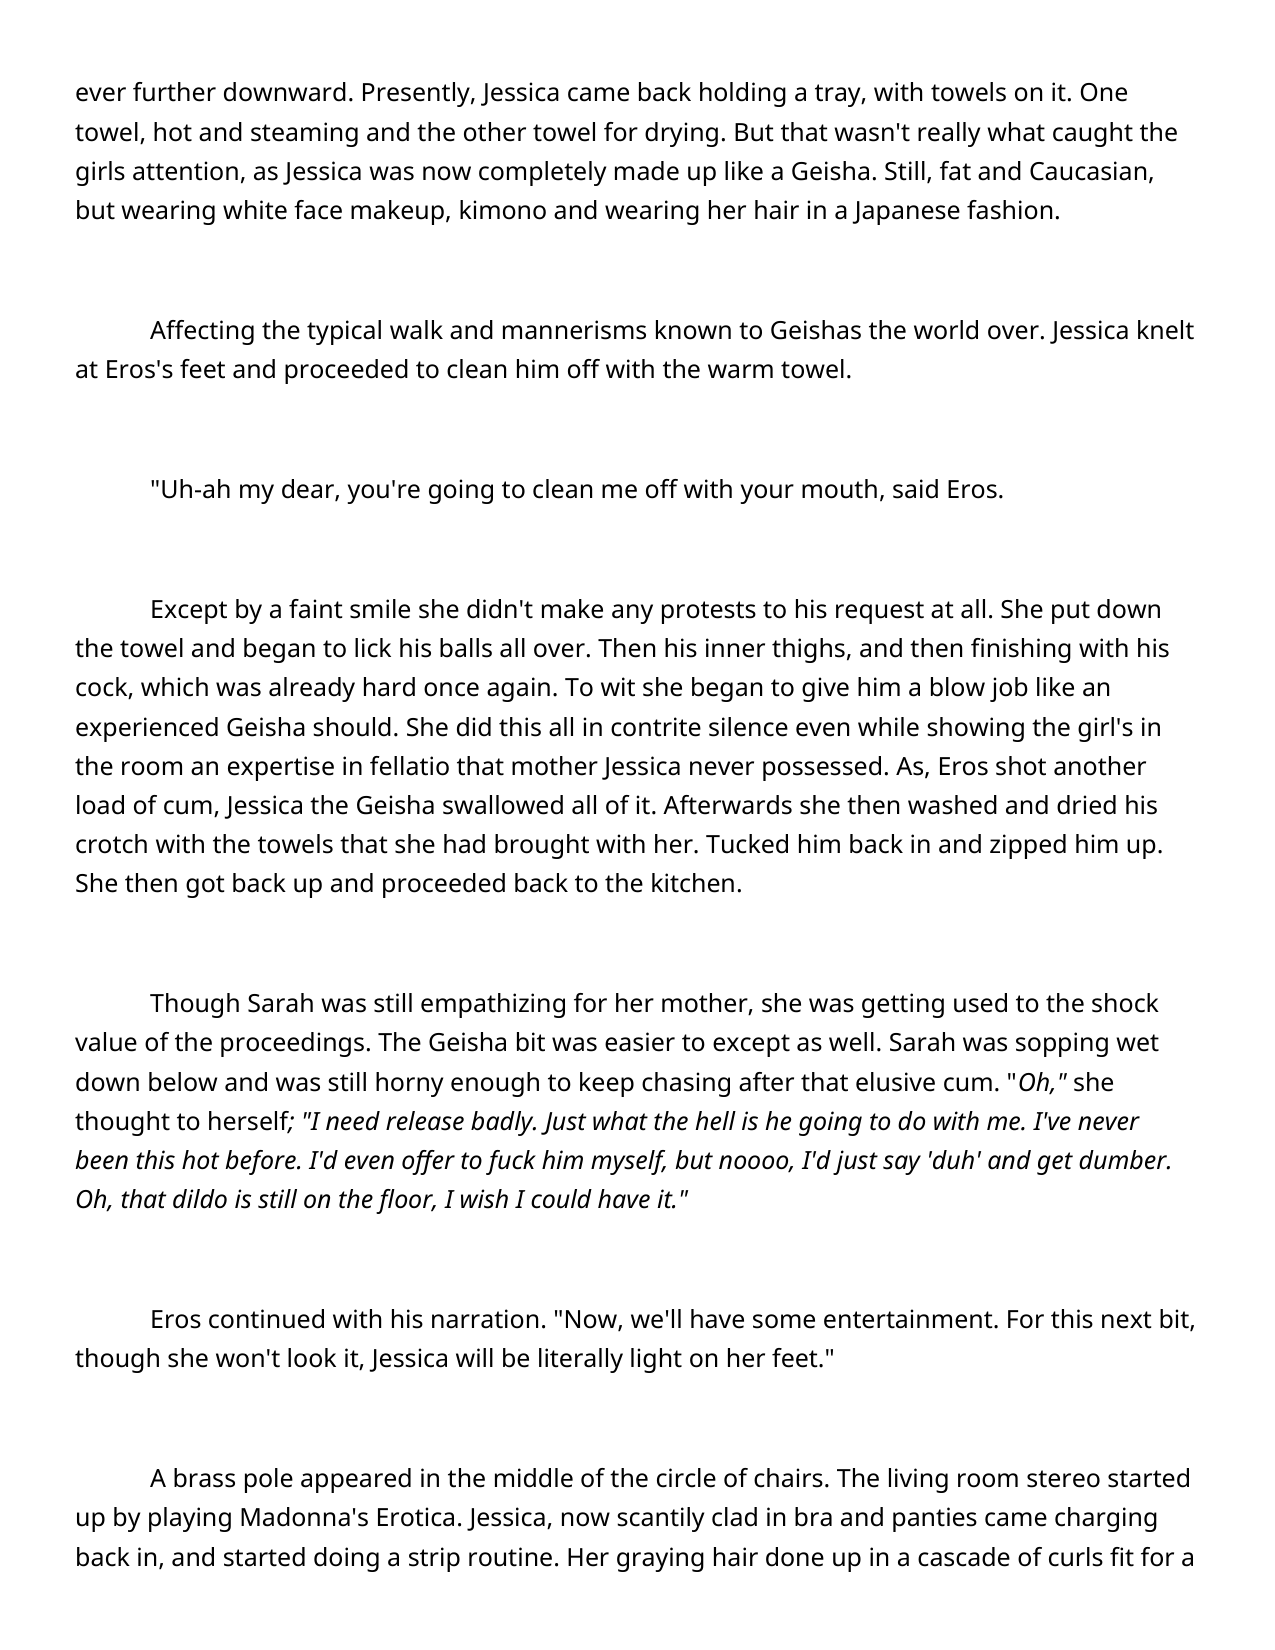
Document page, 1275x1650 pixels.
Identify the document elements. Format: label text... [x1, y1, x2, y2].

text Though Sarah was still empathizing for her mother, she was getting used to the shock value of the proceedings. The Geisha bit was easier to except as well. Sarah was sopping wet down below and was still horny enough to keep chasing after that elusive cum. "Oh," she thought to herself; "I need release badly. Just what the hell is he going to do with me. I've never been this hot before. I'd even offer to fuck him myself, but noooo, I'd just say 'duh' and get dumber. Oh, that dildo is still on the floor, I wish I could have it." [75, 986, 1200, 1216]
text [75, 1461, 1200, 1573]
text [75, 75, 1200, 227]
text Eros continued with his narration. "Now, we'll have some entertainment. For this next bit, though she won't look it, Jessica will be literally light on her feet." [75, 1302, 1200, 1375]
text Affecting the typical walk and mannerisms known to Geishas the world over. Jessica knelt at Eros's feet and proceeded to clean him off with the warm towel. [75, 312, 1200, 386]
text Except by a faint smile she didn't make any protests to his request at all. She put down the towel and began to lick his balls all over. Then his inner thighs, and then finishing with his cock, which was already hard once again. To wit she began to give him a blow job like an experienced Geisha should. She did this all in contrite silence even while showing the girl's in the room an expertise in fellatio that mother Jessica never possessed. As, Eros shot another load of cum, Jessica the Geisha swallowed all of it. Afterwards she then washed and dried his crotch with the towels that she had brought with her. Tucked him back in and zipped him up. She then got back up and proceeded back to the kitchen. [75, 592, 1200, 900]
text "Uh-ah my dear, you're going to clean me off with your mouth, said Eros. [75, 472, 1200, 506]
